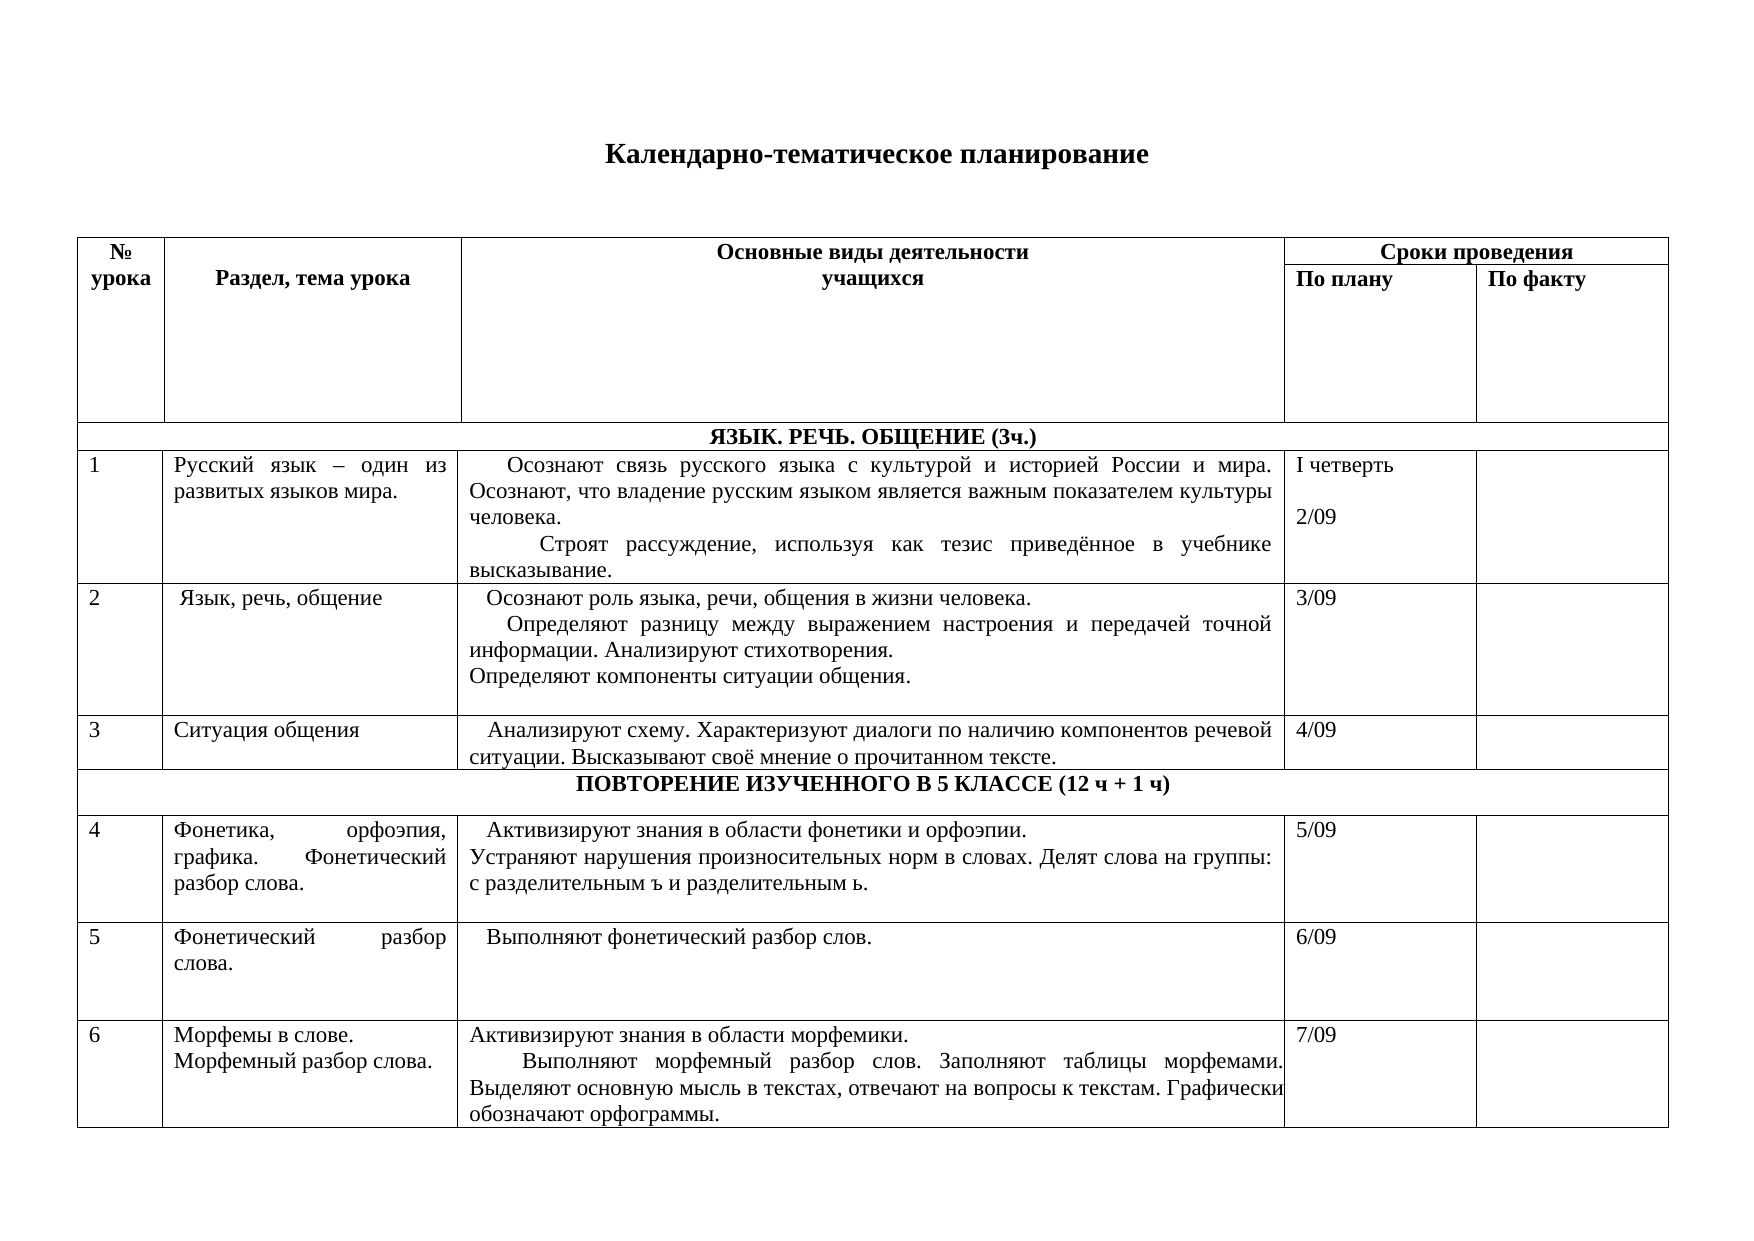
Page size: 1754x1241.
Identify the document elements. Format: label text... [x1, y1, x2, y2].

table_cell 3/09 [1285, 584, 1476, 715]
text Календарно-тематическое планирование [89, 136, 1665, 170]
table_cell Осознают роль языка, речи, общения в жизни человека. Определяют разницу между выражением настроения и передачей точной информации. Анализируют стихотворения. Определяют компоненты ситуации общения. [458, 584, 1284, 715]
table_cell Ситуация общения [163, 716, 457, 769]
table_cell Фонетический разбор слова. [163, 923, 457, 1020]
table_header Основные виды деятельности учащихся [462, 238, 1284, 422]
table_cell Фонетика, орфоэпия, графика. Фонетический разбор слова. [163, 816, 457, 922]
table_cell 4 [78, 816, 162, 922]
table_cell [1477, 816, 1668, 922]
table_cell [1477, 716, 1668, 769]
table_cell Морфемы в слове. Морфемный разбор слова. [163, 1021, 457, 1127]
table_header Раздел, тема урока [165, 238, 461, 422]
table_cell Осознают связь русского языка с культурой и историей России и мира. Осознают, что владение русским языком является важным показателем культуры человека. Строят рассуждение, используя как тезис приведённое в учебнике высказывание. [458, 451, 1284, 582]
table_cell 6/09 [1285, 923, 1476, 1020]
table_header № урока [78, 238, 164, 422]
table_cell 1 [78, 451, 162, 582]
table_cell Анализируют схему. Характеризуют диалоги по наличию компонентов речевой ситуации. Высказывают своё мнение о прочитанном тексте. [458, 716, 1284, 769]
table_cell Активизируют знания в области морфемики. Выполняют морфемный разбор слов. Заполняют таблицы морфемами. Выделяют основную мысль в текстах, отвечают на вопросы к текстам. Графически обозначают орфограммы. [458, 1021, 1284, 1127]
table_cell Русский язык – один из развитых языков мира. [163, 451, 457, 582]
table_cell ПОВТОРЕНИЕ ИЗУЧЕННОГО В 5 КЛАССЕ (12 ч + 1 ч) [78, 770, 1668, 815]
table_cell 7/09 [1285, 1021, 1476, 1127]
table_cell Активизируют знания в области фонетики и орфоэпии. Устраняют нарушения произносительных норм в словах. Делят слова на группы: с разделительным ъ и разделительным ь. [458, 816, 1284, 922]
table_cell Язык, речь, общение [163, 584, 457, 715]
table_cell [1477, 584, 1668, 715]
table_cell 4/09 [1285, 716, 1476, 769]
table_cell [1477, 451, 1668, 582]
table_cell 5 [78, 923, 162, 1020]
table_cell [1477, 1021, 1668, 1127]
table_cell Выполняют фонетический разбор слов. [458, 923, 1284, 1020]
table_cell 3 [78, 716, 162, 769]
table_header Сроки проведения [1285, 238, 1668, 264]
table_cell По плану [1285, 265, 1476, 422]
table_cell 6 [78, 1021, 162, 1127]
table_cell [1477, 923, 1668, 1020]
table_cell ЯЗЫК. РЕЧЬ. ОБЩЕНИЕ (3ч.) [78, 423, 1668, 450]
table_cell 5/09 [1285, 816, 1476, 922]
table_cell По факту [1477, 265, 1668, 422]
table_cell I четверть 2/09 [1285, 451, 1476, 582]
table_cell 2 [78, 584, 162, 715]
